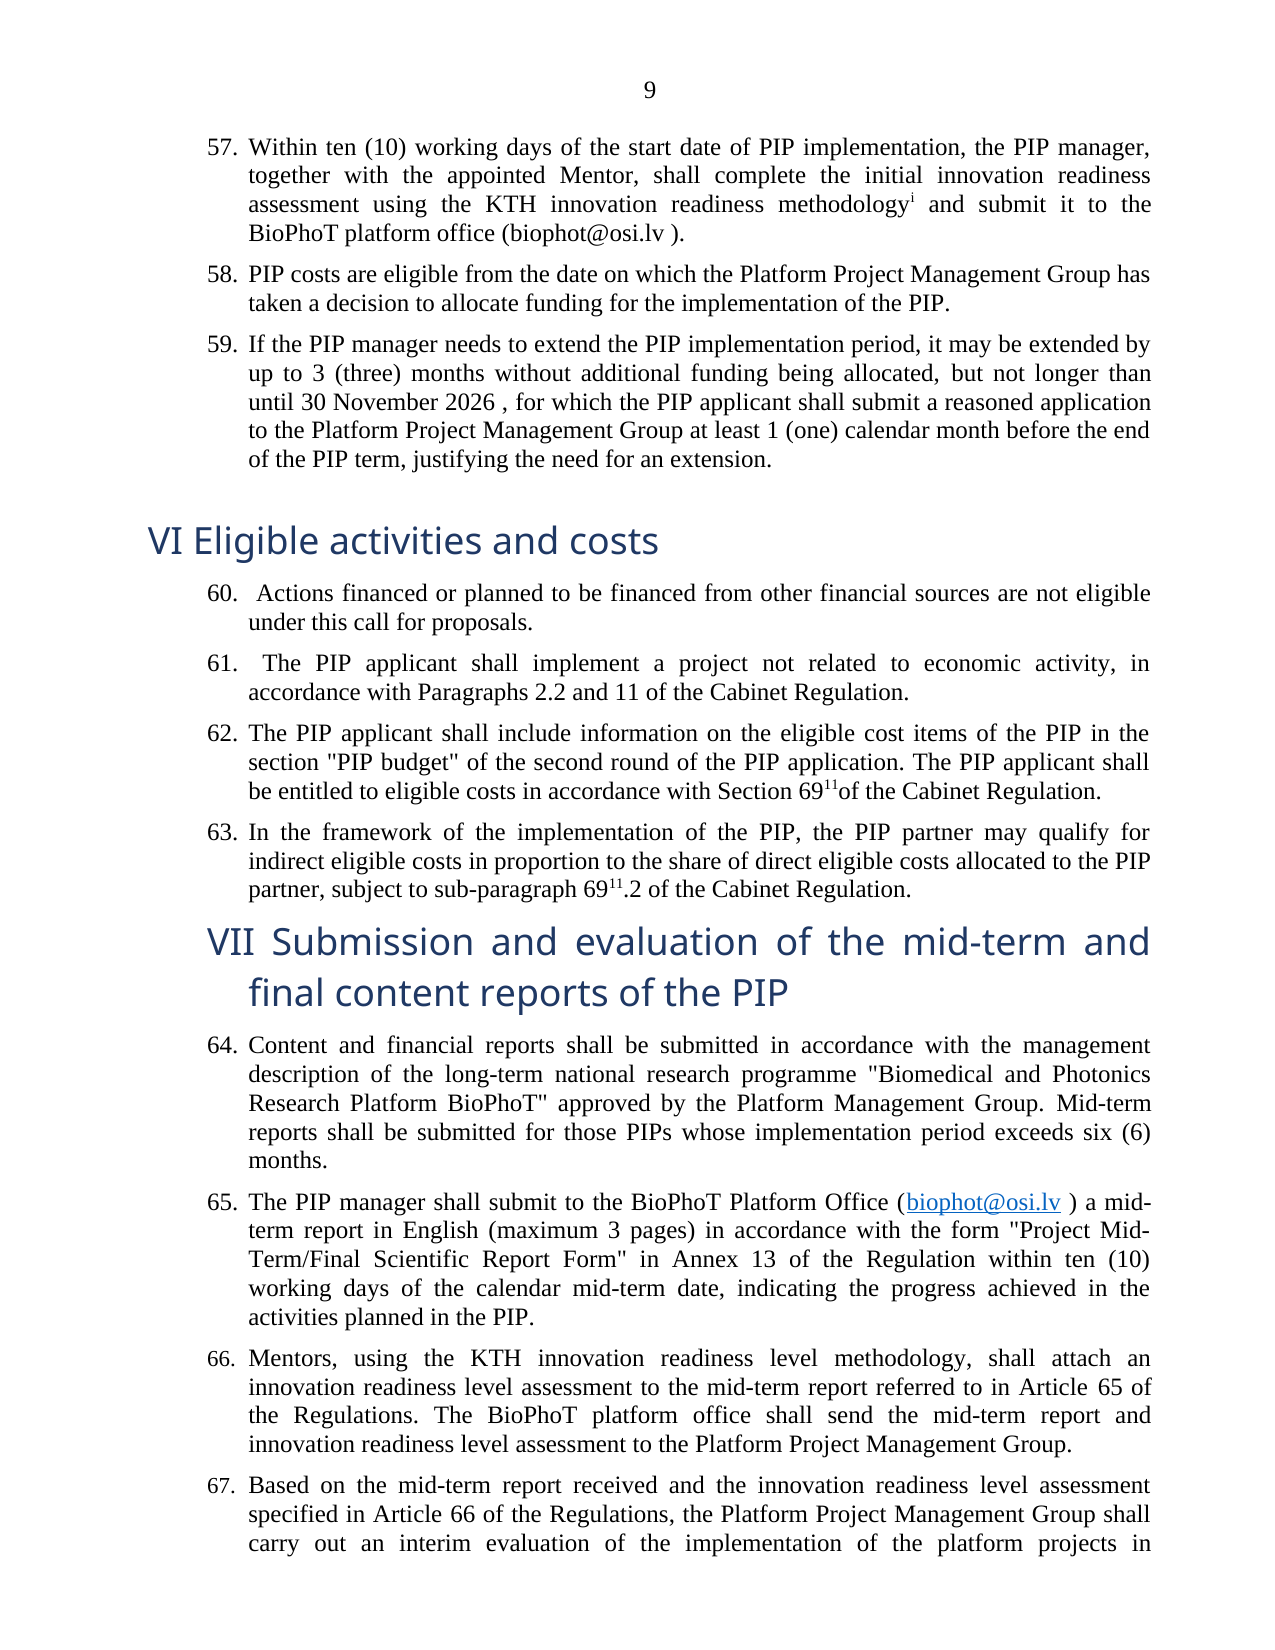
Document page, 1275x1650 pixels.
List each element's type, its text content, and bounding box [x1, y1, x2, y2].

list The PIP applicant shall include information on the eligible cost items of the PIP in the section "PIP budget" of the second round of the PIP application. The PIP applicant shall be entitled to eligible costs in accordance with Section 6911of the Cabinet Regulation. [207, 718, 1152, 804]
list Within ten (10) working days of the start date of PIP implementation, the PIP manager, together with the appointed Mentor, shall complete the initial innovation readiness assessment using the KTH innovation readiness methodology and submit it to the BioPhoT platform office (biophot@osi.lv ). [207, 132, 1152, 247]
list The PIP manager shall submit to the BioPhoT Platform Office (biophot@osi.lv ) a mid-term report in English (maximum 3 pages) in accordance with the form "Project Mid-Term/Final Scientific Report Form" in Annex 13 of the Regulation within ten (10) working days of the calendar mid-term date, indicating the progress achieved in the activities planned in the PIP. [207, 1187, 1152, 1330]
subtitle VI Eligible activities and costs [148, 515, 1152, 566]
subtitle VII Submission and evaluation of the mid-term and final content reports of the PIP [207, 916, 1152, 1018]
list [207, 1470, 1152, 1557]
list Actions financed or planned to be financed from other financial sources are not eligible under this call for proposals. [207, 578, 1152, 636]
list PIP costs are eligible from the date on which the Platform Project Management Group has taken a decision to allocate funding for the implementation of the PIP. [207, 259, 1152, 317]
list If the PIP manager needs to extend the PIP implementation period, it may be extended by up to 3 (three) months without additional funding being allocated, but not longer than until 30 November 2026 , for which the PIP applicant shall submit a reasoned application to the Platform Project Management Group at least 1 (one) calendar month before the end of the PIP term, justifying the need for an extension. [207, 329, 1152, 473]
list Content and financial reports shall be submitted in accordance with the management description of the long-term national research programme "Biomedical and Photonics Research Platform BioPhoT" approved by the Platform Management Group. Mid-term reports shall be submitted for those PIPs whose implementation period exceeds six (6) months. [207, 1030, 1152, 1174]
list In the framework of the implementation of the PIP, the PIP partner may qualify for indirect eligible costs in proportion to the share of direct eligible costs allocated to the PIP partner, subject to sub-paragraph 6911.2 of the Cabinet Regulation. [207, 817, 1152, 903]
list The PIP applicant shall implement a project not related to economic activity, in accordance with Paragraphs 2.2 and 11 of the Cabinet Regulation. [207, 648, 1152, 706]
list Mentors, using the KTH innovation readiness level methodology, shall attach an innovation readiness level assessment to the mid-term report referred to in Article 65 of the Regulations. The BioPhoT platform office shall send the mid-term report and innovation readiness level assessment to the Platform Project Management Group. [207, 1343, 1152, 1458]
